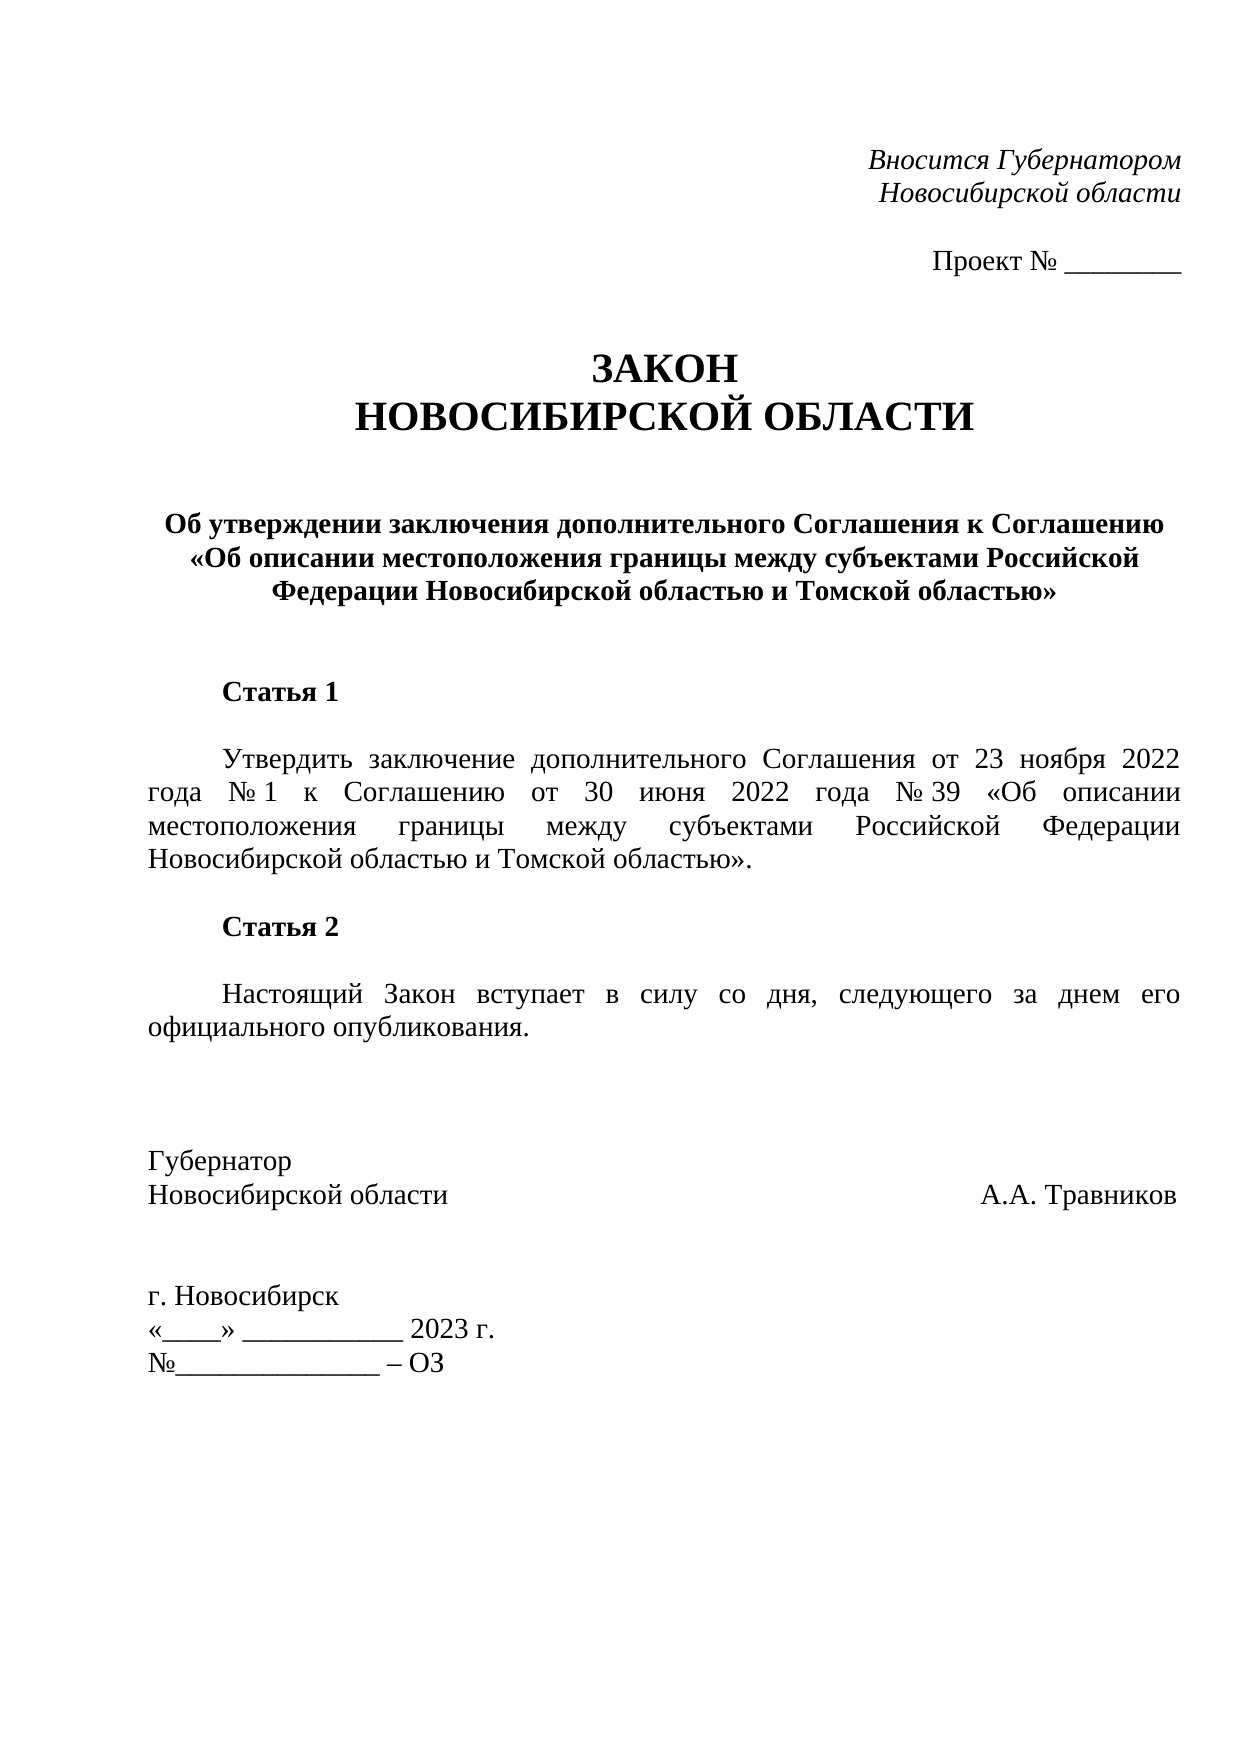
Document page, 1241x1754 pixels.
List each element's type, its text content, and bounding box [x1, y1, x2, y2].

text Статья 2 [148, 909, 1181, 942]
text «____» ___________ 2023 г. [148, 1311, 1181, 1345]
text Новосибирской области А.А. Травников [148, 1177, 1181, 1211]
text Статья 1 [148, 674, 1181, 707]
text Об утверждении заключения дополнительного Соглашения к Соглашению «Об описании местоположения границы между субъектами Российской Федерации Новосибирской областью и Томской областью» [148, 506, 1181, 607]
text Вносится Губернатором [148, 142, 1181, 176]
text ЗАКОН [148, 343, 1181, 391]
text Губернатор [148, 1143, 1181, 1177]
text НОВОСИБИРСКОЙ ОБЛАСТИ [148, 391, 1181, 439]
text г. Новосибирск [148, 1278, 1181, 1311]
text Проект № ________ [148, 243, 1181, 276]
text Утвердить заключение дополнительного Соглашения от 23 ноября 2022 года № 1 к Соглашению от 30 июня 2022 года № 39 «Об описании местоположения границы между субъектами Российской Федерации Новосибирской областью и Томской областью». [148, 741, 1181, 875]
text Новосибирской области [148, 176, 1181, 209]
text №______________ – ОЗ [148, 1345, 1181, 1378]
text Настоящий Закон вступает в силу со дня, следующего за днем его официального опубликования. [148, 976, 1181, 1043]
